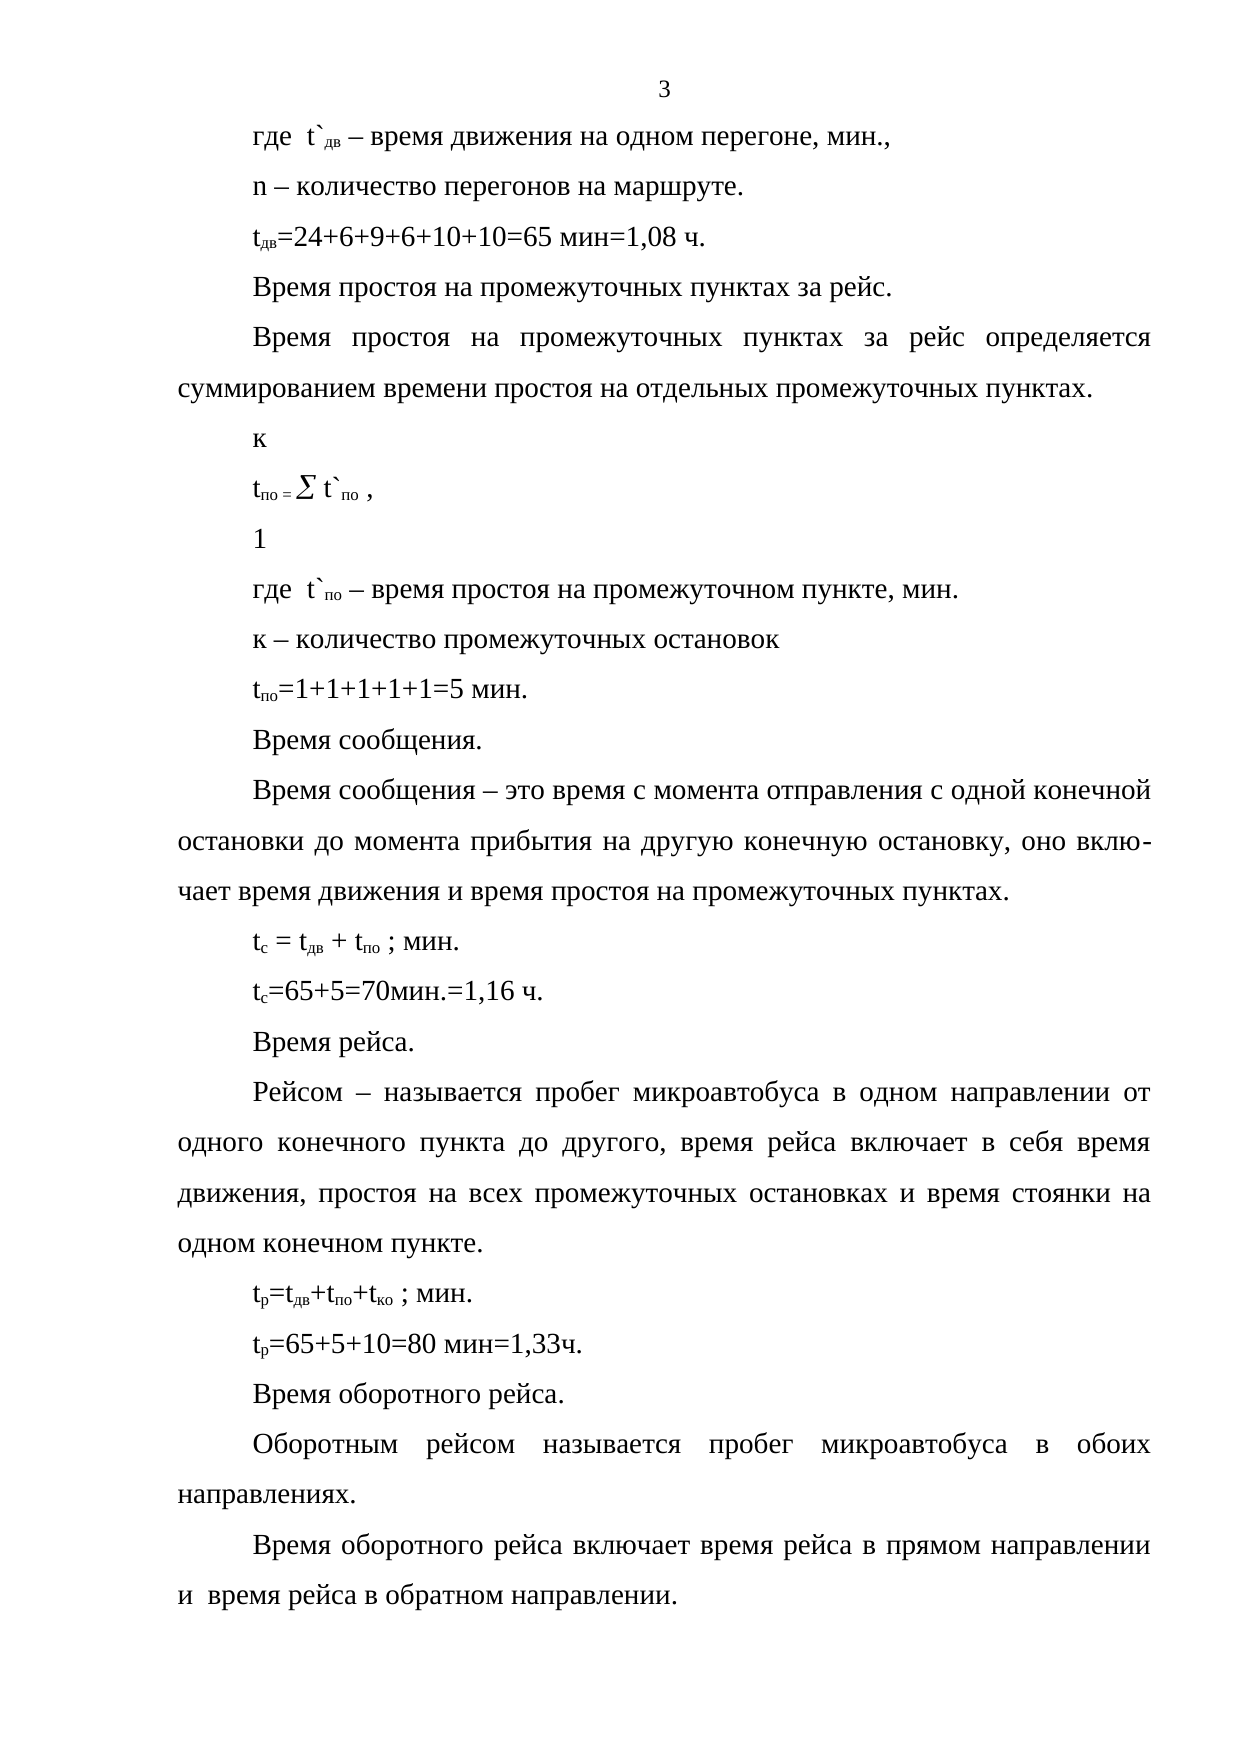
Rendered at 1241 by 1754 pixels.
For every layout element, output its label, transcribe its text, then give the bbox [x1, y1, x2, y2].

text Рейсом – называется пробег микроавтобуса в одном направлении от одного конечного пункта до другого, время рейса включает в себя время движения, простоя на всех промежуточных остановках и время стоянки на одном конечном пункте. [177, 1074, 1152, 1259]
text где t`дв – время движения на одном перегоне, мин., [177, 118, 1152, 152]
text tс = tдв + tпо ; мин. [177, 923, 1152, 957]
text к – количество промежуточных остановок [177, 621, 1152, 655]
text Время оборотного рейса включает время рейса в прямом направлении и время рейса в обратном направлении. [177, 1527, 1152, 1611]
text Время сообщения – это время с момента отправления с одной конечной остановки до момента прибытия на другую конечную остановку, оно включает время движения и время простоя на промежуточных пунктах. [177, 772, 1152, 906]
text Время сообщения. [177, 722, 1152, 756]
text tпо=1+1+1+1+1=5 мин. [177, 672, 1152, 705]
text 1 [177, 521, 1152, 554]
text где t`по – время простоя на промежуточном пункте, мин. [177, 571, 1152, 604]
text Время простоя на промежуточных пунктах за рейс определяется суммированием времени простоя на отдельных промежуточных пунктах. [177, 319, 1152, 403]
text Время оборотного рейса. [177, 1376, 1152, 1409]
text к [177, 420, 1152, 453]
text tпо = t`по , [177, 470, 1152, 504]
text Время простоя на промежуточных пунктах за рейс. [177, 269, 1152, 303]
text Время рейса. [177, 1024, 1152, 1057]
text tр=tдв+tпо+tко ; мин. [177, 1275, 1152, 1309]
text tдв=24+6+9+6+10+10=65 мин=1,08 ч. [177, 219, 1152, 252]
text Оборотным рейсом называется пробег микроавтобуса в обоих направлениях. [177, 1426, 1152, 1510]
text n – количество перегонов на маршруте. [177, 168, 1152, 202]
text tр=65+5+10=80 мин=1,33ч. [177, 1326, 1152, 1359]
text tc=65+5=70мин.=1,16 ч. [177, 973, 1152, 1007]
